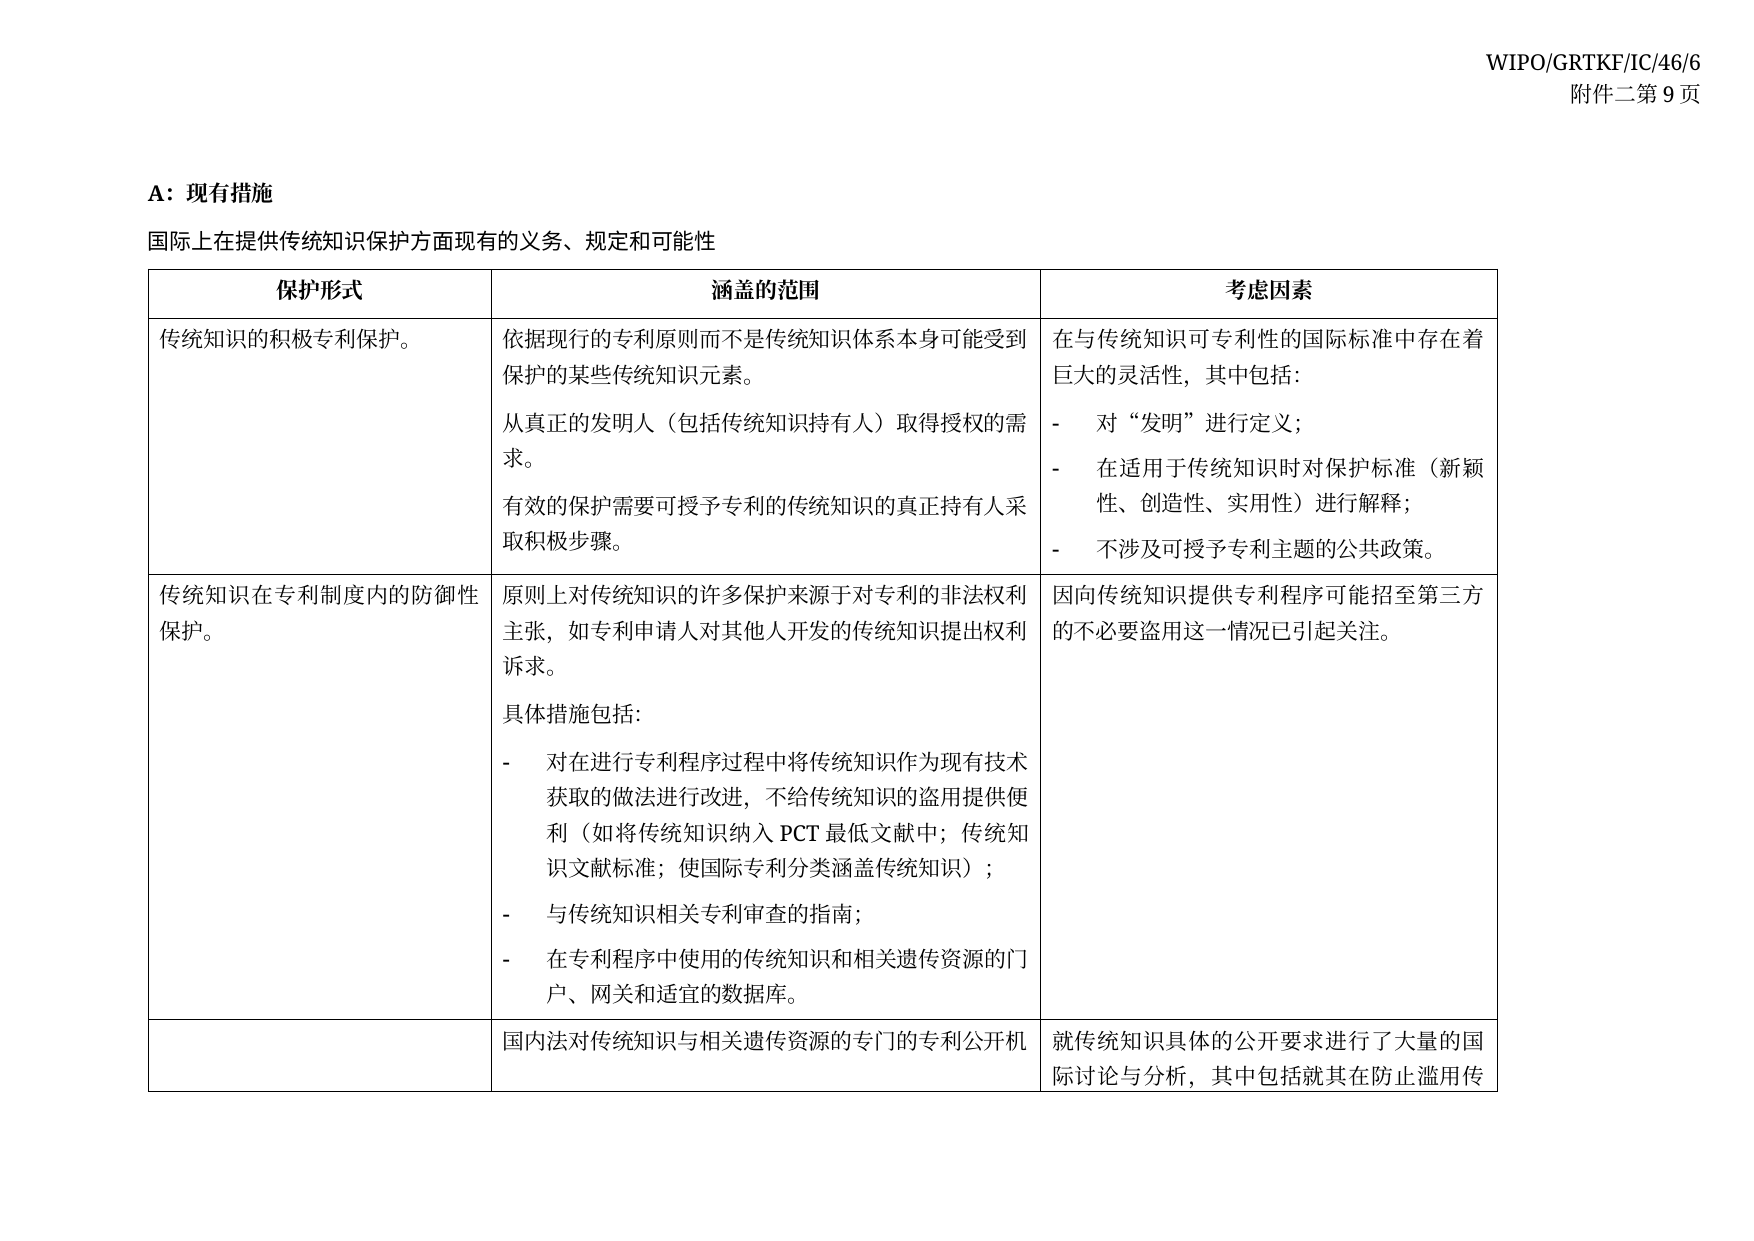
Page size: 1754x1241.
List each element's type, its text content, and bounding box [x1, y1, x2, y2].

table_cell 传统知识在专利制度内的防御性保护。 [149, 575, 491, 1019]
table_cell 因向传统知识提供专利程序可能招至第三方的不必要盗用这一情况已引起关注。 [1041, 575, 1497, 1019]
text A：现有措施 [148, 173, 1701, 208]
table_header 涵盖的范围 [492, 270, 1040, 317]
table_cell 原则上对传统知识的许多保护来源于对专利的非法权利主张，如专利申请人对其他人开发的传统知识提出权利诉求。 具体措施包括： 对在进行专利程序过程中将传统知识作为现有技术获取的做法进行改进，不给传统知识的盗用提供便利（如将传统知识纳入PCT最低文献中；传统知识文献标准；使国际专利分类涵盖传统知识）； 与传统知识相关专利审查的指南； 在专利程序中使用的传统知识和相关遗传资源的门户、网关和适宜的数据库。 [492, 575, 1040, 1019]
table_cell 依据现行的专利原则而不是传统知识体系本身可能受到保护的某些传统知识元素。 从真正的发明人（包括传统知识持有人）取得授权的需‍求。 有效的保护需要可授予专利的传统知识的真正持有人采取积极步骤。 [492, 319, 1040, 573]
table_header 考虑因素 [1041, 270, 1497, 317]
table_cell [1041, 1020, 1497, 1091]
table_cell 在与传统知识可专利性的国际标准中存在着巨大的灵活性，其中包括： 对“发明”进行定义； 在适用于传统知识时对保护标准（新颖性、创造性、实用性）进行解释； 不涉及可授予专利主题的公共政策。 [1041, 319, 1497, 573]
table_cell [492, 1020, 1040, 1091]
text 国际上在提供传统知识保护方面现有的义务、规定和可能性 [148, 221, 1701, 256]
table_cell [149, 1020, 491, 1091]
table_cell 传统知识的积极专利保护。 [149, 319, 491, 573]
table_header 保护形式 [149, 270, 491, 317]
